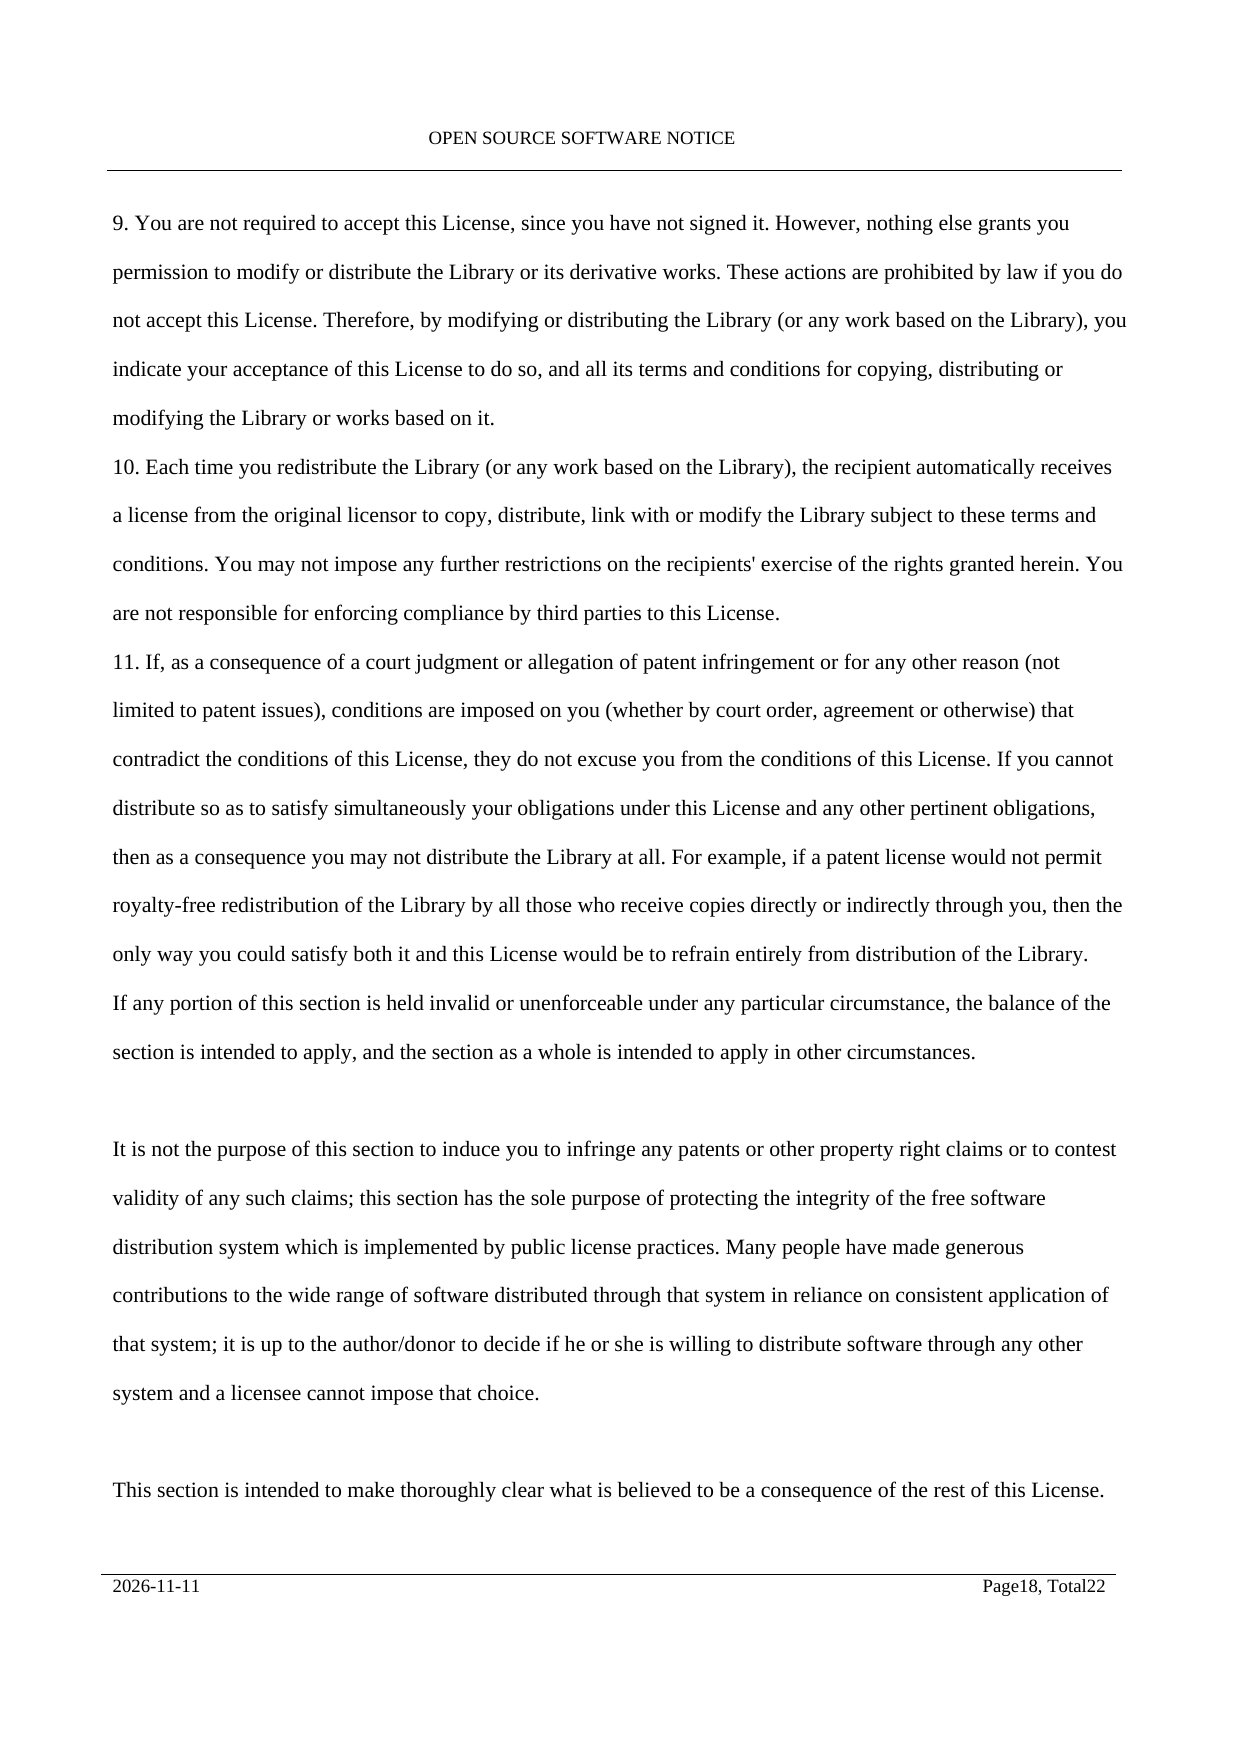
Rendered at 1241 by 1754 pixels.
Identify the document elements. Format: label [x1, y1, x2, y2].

text [112, 206, 1128, 1506]
